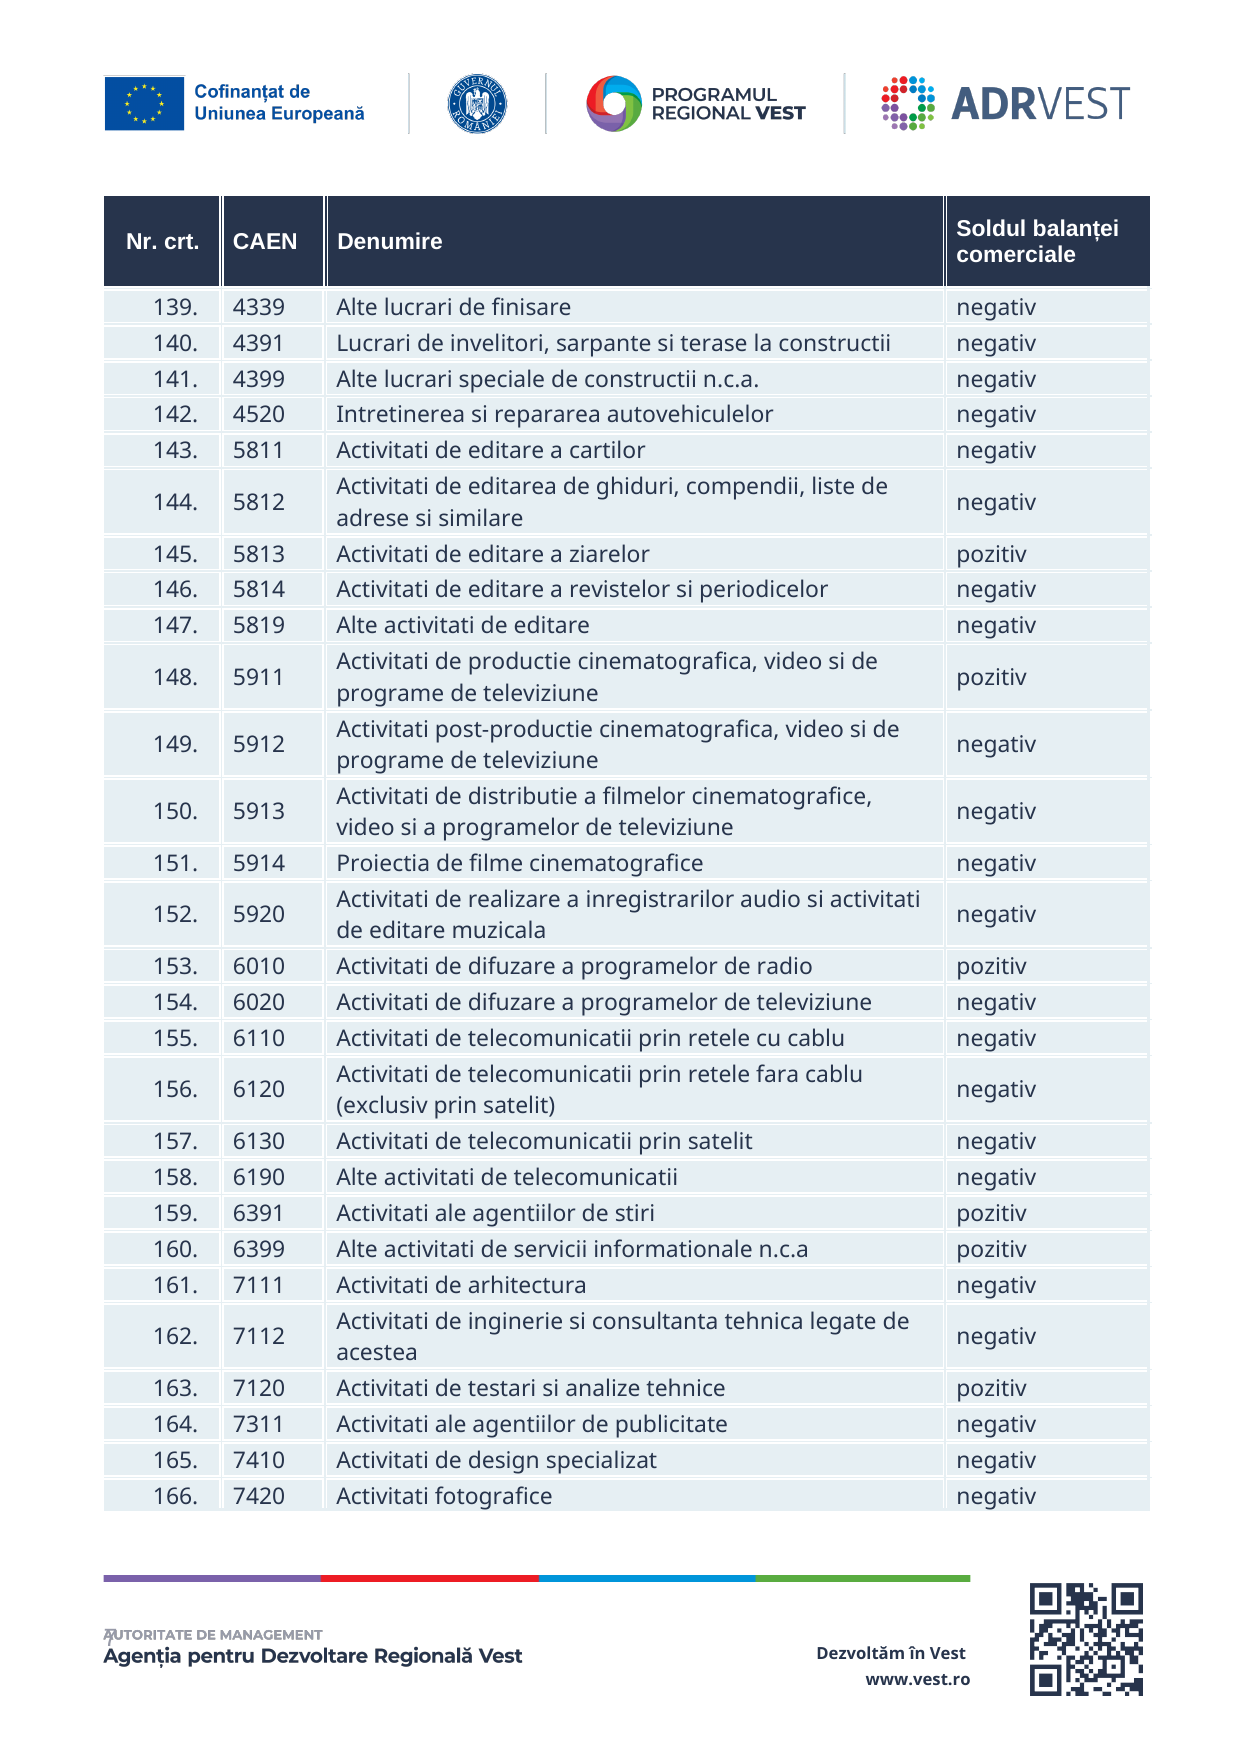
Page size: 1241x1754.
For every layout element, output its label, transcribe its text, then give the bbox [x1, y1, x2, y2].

table_cell Activitati de editare a ziarelor [327, 538, 943, 569]
table_cell [104, 780, 219, 842]
table_cell Activitati de telecomunicatii prin retele cu cablu [327, 1022, 943, 1053]
table_cell Proiectia de filme cinematografice [327, 847, 943, 878]
table_cell [104, 1058, 219, 1120]
table_cell Activitati de testari si analize tehnice [327, 1372, 943, 1403]
table_cell Alte lucrari de finisare [327, 291, 943, 322]
table_cell 6190 [224, 1161, 322, 1192]
table_cell 4520 [224, 398, 322, 430]
table_cell 7420 [221, 1475, 325, 1511]
table_cell Activitati de productie cinematografica, video si de programe de televiziune [327, 645, 943, 708]
table_cell negativ [945, 1120, 1152, 1156]
table_cell [104, 1233, 219, 1264]
table_cell [104, 363, 219, 394]
table_cell [104, 883, 219, 945]
table_cell negativ [945, 286, 1152, 322]
table_cell [104, 1197, 219, 1228]
table_cell [104, 1161, 219, 1192]
table_cell negativ [945, 569, 1152, 605]
table_cell [104, 1125, 219, 1156]
table_cell [104, 645, 219, 708]
table_cell Activitati de difuzare a programelor de radio [327, 950, 943, 981]
table_cell 7120 [224, 1372, 322, 1403]
table_cell [104, 398, 219, 430]
table_cell 7311 [224, 1408, 322, 1439]
table_cell pozitiv [945, 945, 1152, 981]
table_cell Activitati ale agentiilor de publicitate [327, 1408, 943, 1439]
table_cell [104, 1372, 219, 1403]
table_cell Activitati de inginerie si consultanta tehnica legate de acestea [327, 1305, 943, 1367]
table_header CAEN [224, 196, 323, 286]
table_cell negativ [945, 1017, 1152, 1053]
table_cell pozitiv [945, 533, 1152, 569]
table_cell 6130 [224, 1125, 322, 1156]
table_cell 6120 [224, 1058, 322, 1120]
table_cell [104, 327, 219, 358]
table_cell Activitati de editarea de ghiduri, compendii, liste de adrese si similare [327, 470, 943, 533]
table_cell 6010 [224, 950, 322, 981]
table_cell negativ [945, 708, 1152, 775]
table_cell 5814 [224, 573, 322, 605]
table_cell Activitati de design specializat [327, 1444, 943, 1475]
picture [103, 73, 1131, 134]
table_cell [104, 573, 219, 605]
table_cell [104, 435, 219, 466]
table_cell pozitiv [945, 1367, 1152, 1403]
table_cell 5813 [224, 538, 322, 569]
table_cell [104, 1408, 219, 1439]
table_cell [104, 610, 219, 641]
table_cell negativ [945, 466, 1152, 533]
table_cell negativ [945, 1439, 1152, 1475]
table_cell Activitati de editare a revistelor si periodicelor [327, 573, 943, 605]
table_cell Alte activitati de telecomunicatii [327, 1161, 943, 1192]
table_cell Lucrari de invelitori, sarpante si terase la constructii [327, 327, 943, 358]
table_cell [104, 470, 219, 533]
table_cell [104, 291, 219, 322]
table_cell Activitati de arhitectura [327, 1269, 943, 1300]
table_cell 5912 [224, 713, 322, 775]
table_cell 7111 [224, 1269, 322, 1300]
table_cell pozitiv [945, 1228, 1152, 1264]
table_cell 5913 [224, 780, 322, 842]
table_cell negativ [945, 430, 1152, 466]
table_cell negativ [945, 1156, 1152, 1192]
table_cell 5914 [224, 847, 322, 878]
table_cell [104, 847, 219, 878]
table_cell 7410 [224, 1444, 322, 1475]
table_cell Intretinerea si repararea autovehiculelor [327, 398, 943, 430]
table_cell negativ [945, 1264, 1152, 1300]
table_cell Activitati de realizare a inregistrarilor audio si activitati de editare muzicala [327, 883, 943, 945]
table_cell pozitiv [945, 641, 1152, 708]
table_cell [104, 1305, 219, 1367]
table_cell [104, 1480, 221, 1511]
table_cell Activitati de telecomunicatii prin retele fara cablu (exclusiv prin satelit) [327, 1058, 943, 1120]
table_cell negativ [945, 1300, 1152, 1367]
table_cell 6399 [224, 1233, 322, 1264]
table_cell 6391 [224, 1197, 322, 1228]
table_cell [104, 713, 219, 775]
table_cell negativ [945, 394, 1152, 430]
table_cell pozitiv [945, 1192, 1152, 1228]
table_header Soldul balanței comerciale [947, 196, 1150, 286]
table_cell [104, 1269, 219, 1300]
table_cell negativ [945, 981, 1152, 1017]
table_cell 4399 [224, 363, 322, 394]
table_cell Activitati post-productie cinematografica, video si de programe de televiziune [327, 713, 943, 775]
table_cell 6110 [224, 1022, 322, 1053]
table_cell 5812 [224, 470, 322, 533]
table_cell Activitati fotografice [325, 1475, 945, 1511]
table_cell negativ [945, 322, 1152, 358]
table_cell [104, 986, 219, 1017]
table_cell Alte activitati de editare [327, 610, 943, 641]
table_cell Alte lucrari speciale de constructii n.c.a. [327, 363, 943, 394]
table_header Denumire [328, 196, 943, 286]
table_cell Alte activitati de servicii informationale n.c.a [327, 1233, 943, 1264]
table_cell 5920 [224, 883, 322, 945]
table_cell 4391 [224, 327, 322, 358]
table_cell Activitati ale agentiilor de stiri [327, 1197, 943, 1228]
table_cell 5811 [224, 435, 322, 466]
table_cell negativ [945, 1475, 1152, 1511]
table_cell Activitati de telecomunicatii prin satelit [327, 1125, 943, 1156]
table_cell 6020 [224, 986, 322, 1017]
table_cell Activitati de editare a cartilor [327, 435, 943, 466]
table_cell 5819 [224, 610, 322, 641]
table_cell 5911 [224, 645, 322, 708]
table_cell negativ [945, 358, 1152, 394]
table_cell 7112 [224, 1305, 322, 1367]
table_cell negativ [945, 605, 1152, 641]
table_cell [104, 1444, 219, 1475]
table_header Nr. crt. [104, 196, 219, 286]
table_cell negativ [945, 842, 1152, 878]
table_cell negativ [945, 775, 1152, 842]
table_cell Activitati de difuzare a programelor de televiziune [327, 986, 943, 1017]
picture [1021, 1574, 1152, 1705]
table_cell Activitati de distributie a filmelor cinematografice, video si a programelor de televiziune [327, 780, 943, 842]
table_cell negativ [945, 1403, 1152, 1439]
table_cell [104, 950, 219, 981]
table_cell [104, 1022, 219, 1053]
table_cell negativ [945, 878, 1152, 945]
table_cell [104, 538, 219, 569]
table_cell negativ [945, 1053, 1152, 1120]
table_cell 4339 [224, 291, 322, 322]
